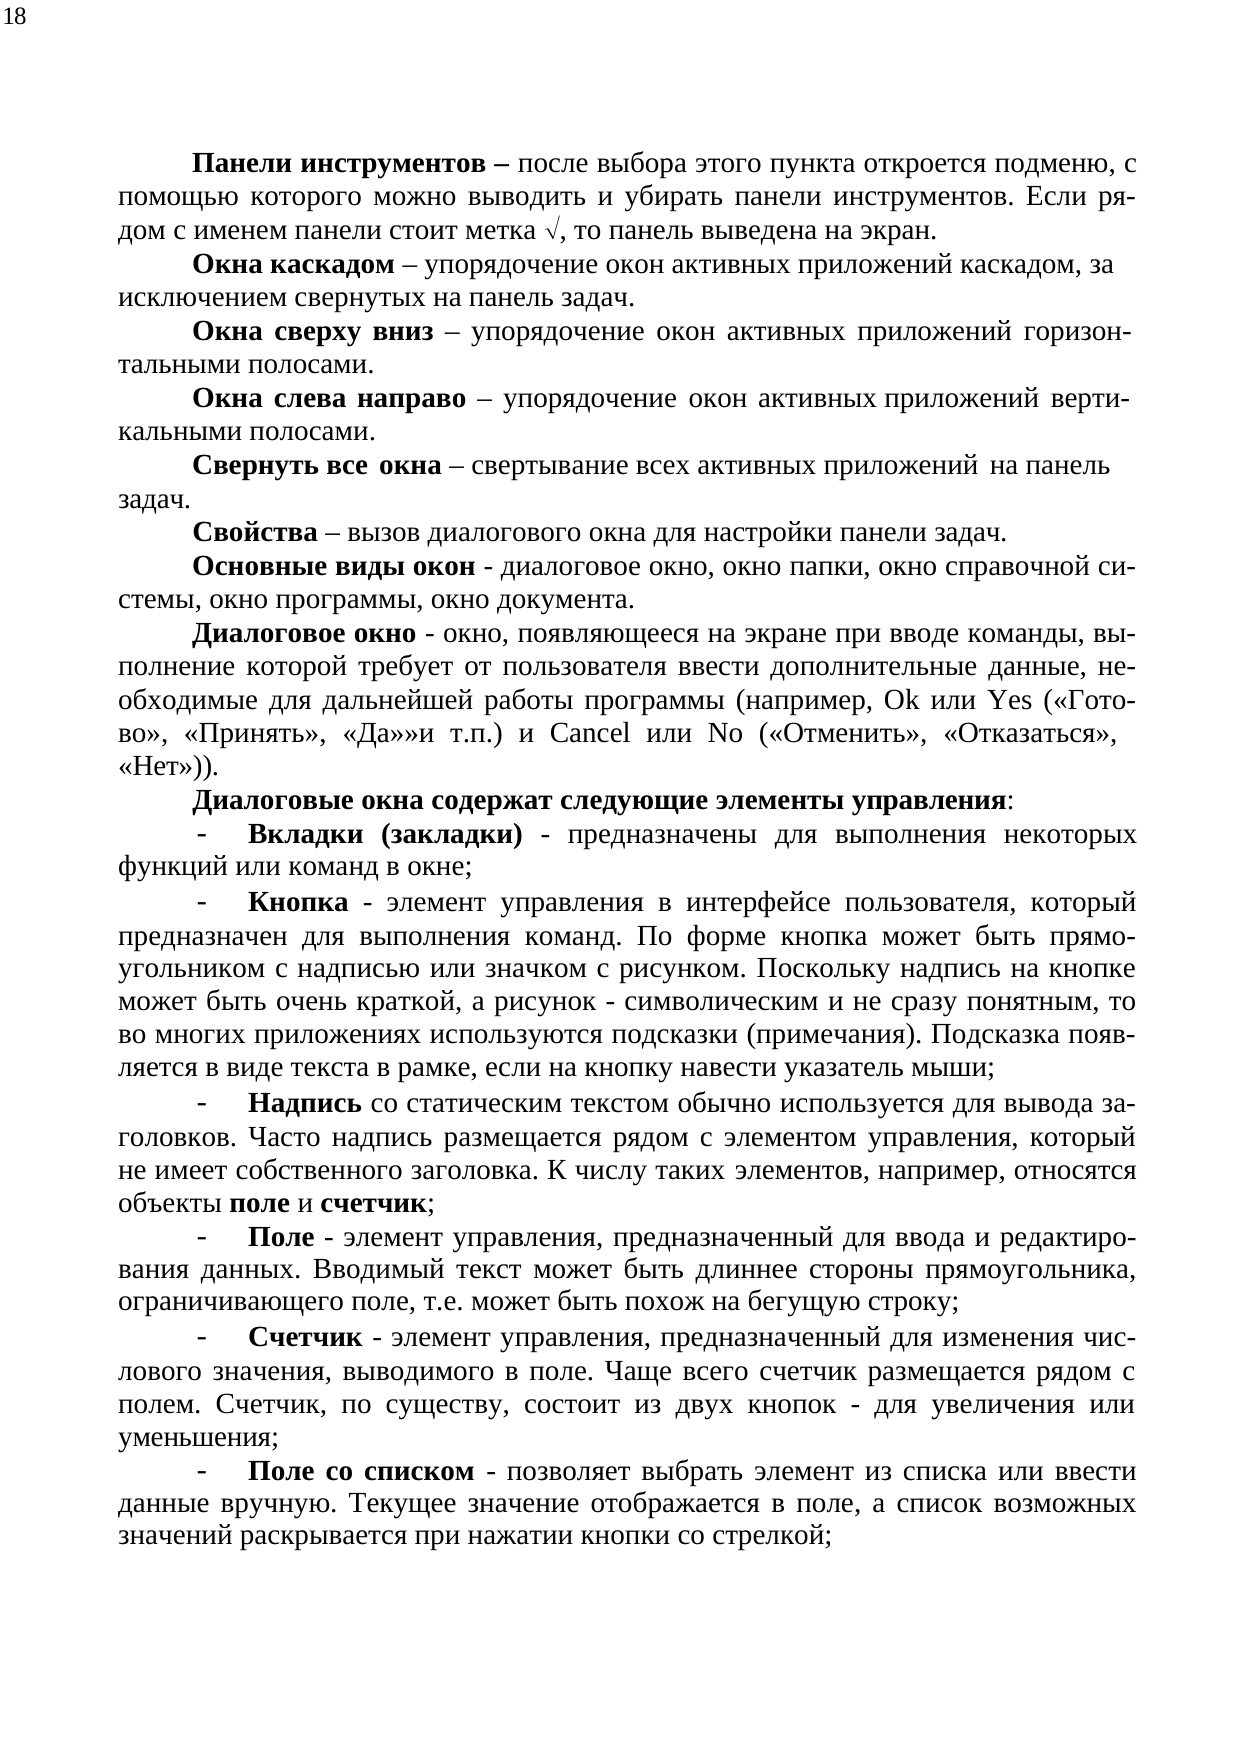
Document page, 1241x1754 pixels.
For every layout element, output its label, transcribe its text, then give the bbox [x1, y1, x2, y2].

subtitle Диалоговые окна содержат следующие элементы управления: [192, 782, 1166, 816]
text Основные виды окон - диалоговое окно, окно папки, окно справочной си- стемы, окно программы, окно документа. [118, 548, 1137, 615]
text Окна сверху вниз – упорядочение окон активных приложений горизон- тальными полосами. [118, 313, 1166, 380]
text Свернуть все окна – свертывание всех активных приложений на панель задач. [118, 447, 1166, 514]
list Поле со списком - позволяет выбрать элемент из списка или ввести данные вручную. Текущее значение отображается в поле, а список возможных значений раскрывается при нажатии кнопки со стрелкой; [118, 1453, 1137, 1551]
list Счетчик - элемент управления, предназначенный для изменения чис- лового значения, выводимого в поле. Чаще всего счетчик размещается рядом с полем. Счетчик, по существу, состоит из двух кнопок - для увеличения или уменьшения; [118, 1318, 1137, 1452]
text Диалоговое окно - окно, появляющееся на экране при вводе команды, вы- полнение которой требует от пользователя ввести дополнительные данные, не- обходимые для дальнейшей работы программы (например, Оk или Yes («Гото- во», «Принять», «Да»»и т.п.) и Cancel или No («Отменить», «Отказаться», [118, 615, 1137, 749]
list Кнопка - элемент управления в интерфейсе пользователя, который предназначен для выполнения команд. По форме кнопка может быть прямо- угольником с надписью или значком с рисунком. Поскольку надпись на кнопке может быть очень краткой, а рисунок - символическим и не сразу понятным, то во многих приложениях используются подсказки (примечания). Подсказка появ- ляется в виде текста в рамке, если на кнопку навести указатель мыши; [118, 883, 1137, 1083]
list Надпись со статическим текстом обычно используется для вывода за- головков. Часто надпись размещается рядом с элементом управления, который не имеет собственного заголовка. К числу таких элементов, например, относятся объекты поле и счетчик; [118, 1084, 1137, 1218]
text Окна каскадом – упорядочение окон активных приложений каскадом, за исключением свернутых на панель задач. [118, 246, 1166, 313]
text Свойства – вызов диалогового окна для настройки панели задач. [192, 514, 1166, 548]
list Поле - элемент управления, предназначенный для ввода и редактиро- вания данных. Вводимый текст может быть длиннее стороны прямоугольника, ограничивающего поле, т.е. может быть похож на бегущую строку; [118, 1219, 1137, 1317]
text Панели инструментов – после выбора этого пункта откроется подменю, с помощью которого можно выводить и убирать панели инструментов. Если ря- дом с именем панели стоит метка , то панель выведена на экран. [118, 145, 1137, 246]
text «Нет»)). [118, 749, 1166, 782]
list Вкладки (закладки) - предназначены для выполнения некоторых функций или команд в окне; [118, 817, 1137, 882]
text Окна слева направо – упорядочение окон активных приложений верти- кальными полосами. [118, 380, 1166, 447]
